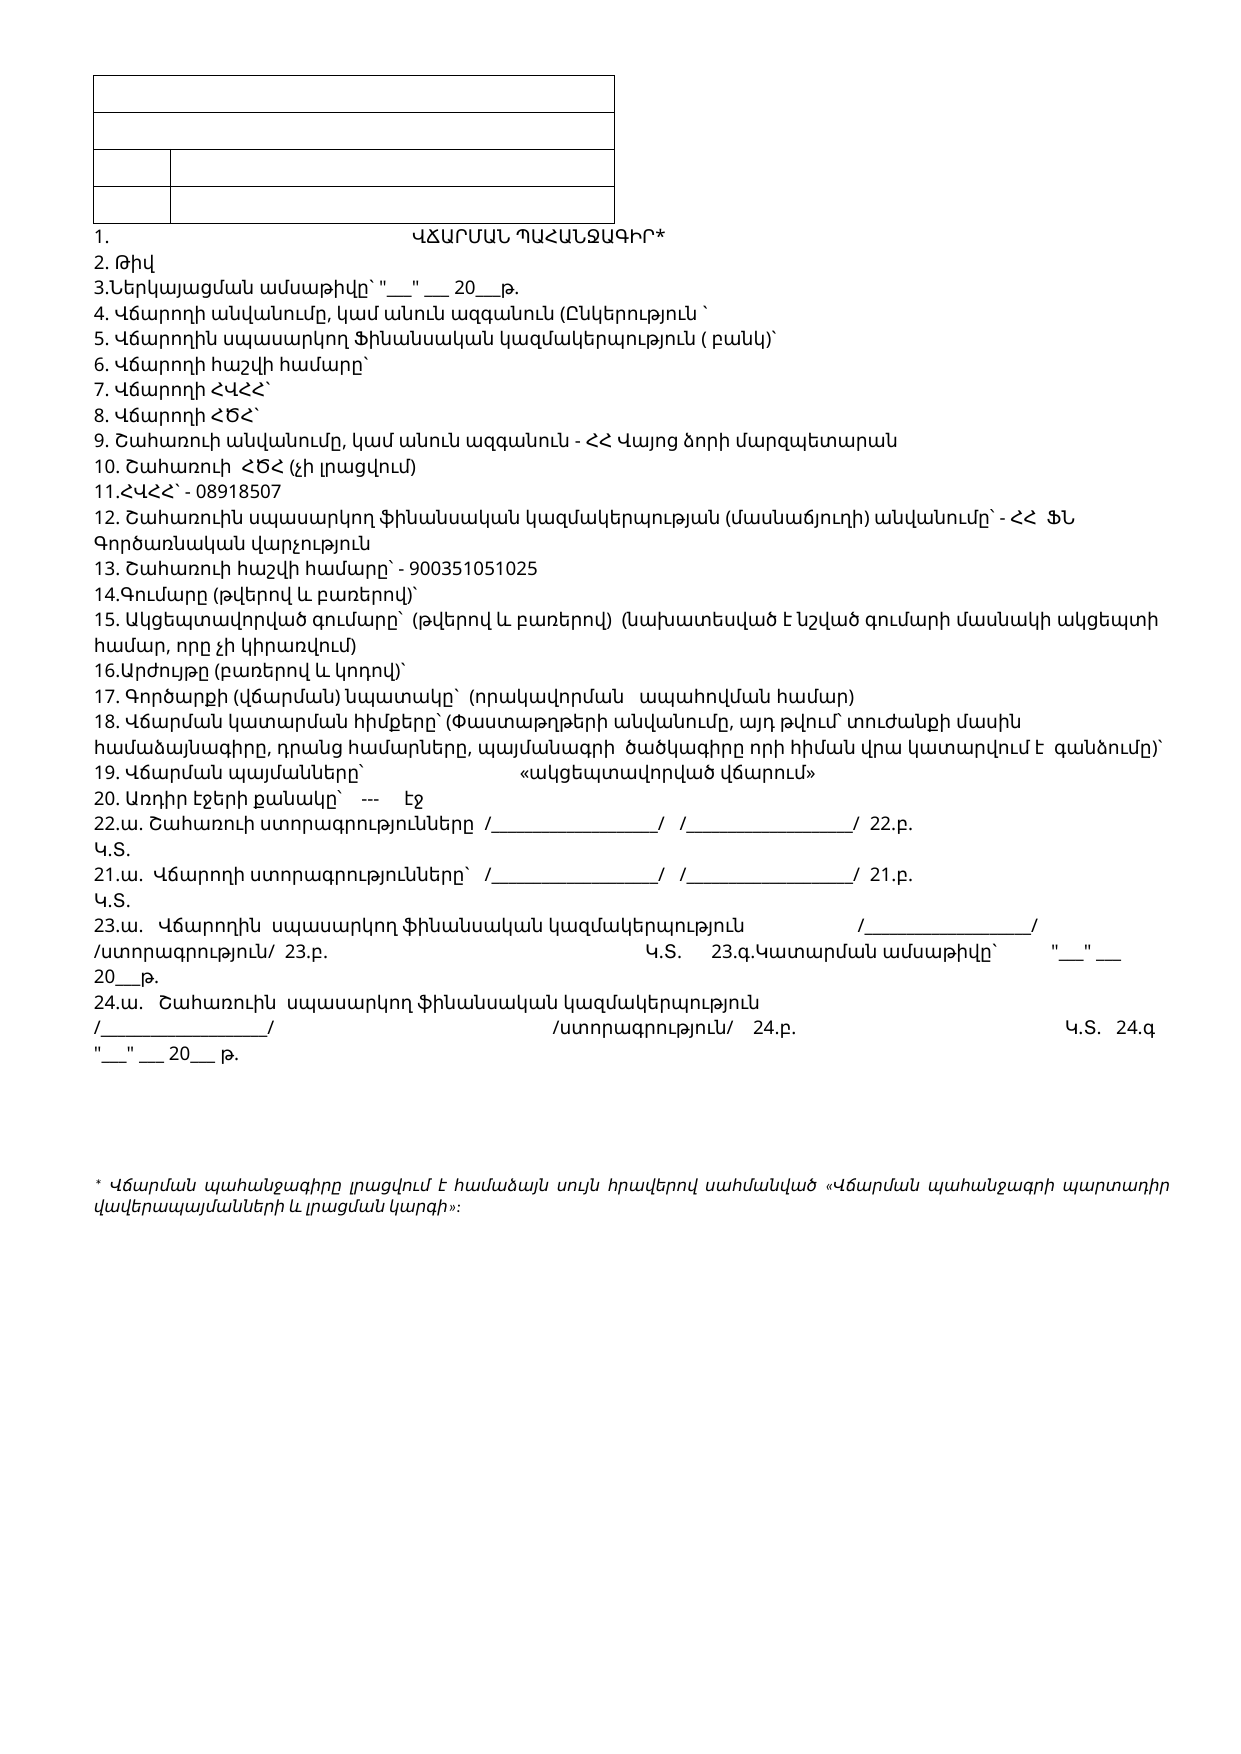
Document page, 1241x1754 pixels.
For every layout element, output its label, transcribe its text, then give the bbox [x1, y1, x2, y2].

text * Վճարման պահանջագիրը լրացվում է համաձայն սույն հրավերով սահմանված «Վճարման պահանջագրի պարտադիր վավերապայմանների և լրացման կարգի»: [94, 1176, 1171, 1216]
